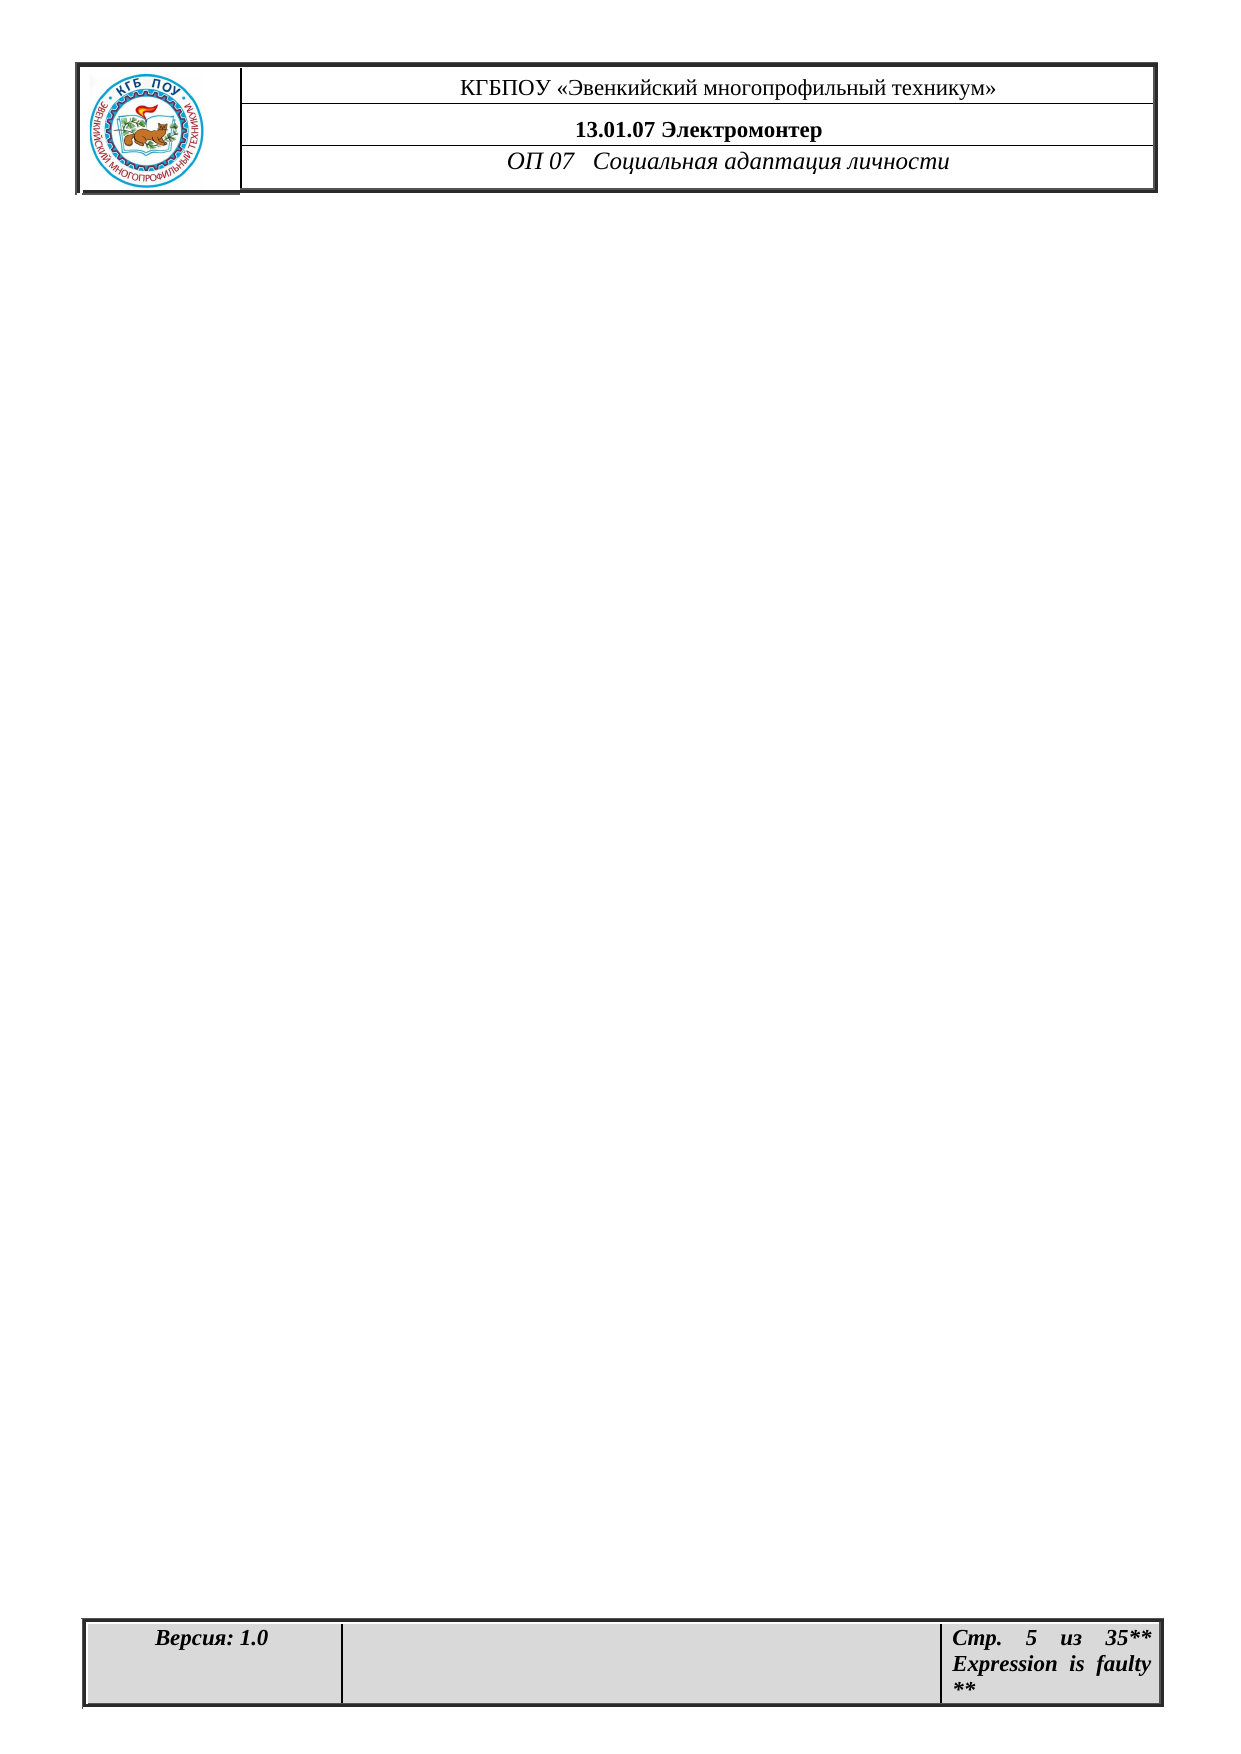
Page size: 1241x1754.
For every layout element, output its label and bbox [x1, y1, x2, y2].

picture [89, 74, 204, 189]
picture [89, 74, 136, 122]
